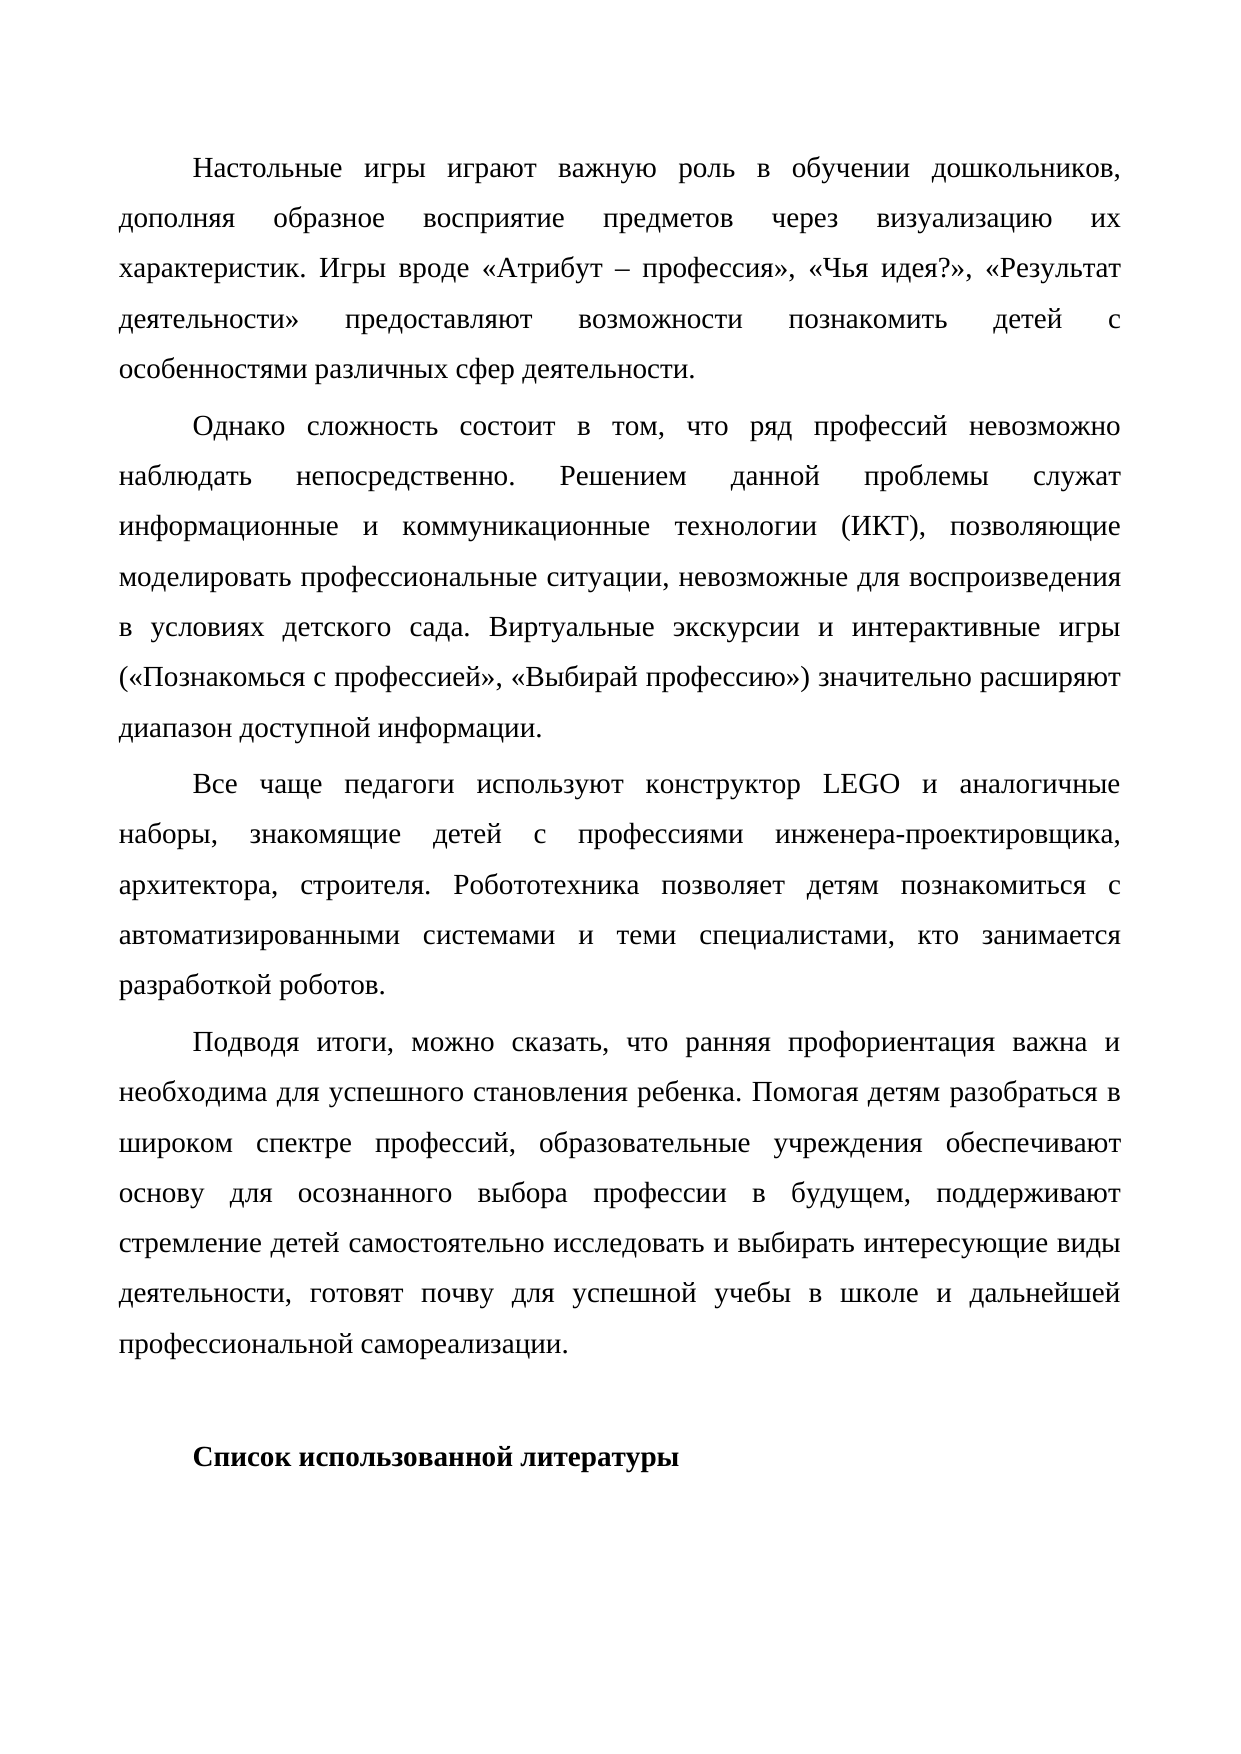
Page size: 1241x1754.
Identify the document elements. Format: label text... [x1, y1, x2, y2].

text Однако сложность состоит в том, что ряд профессий невозможно наблюдать непосредственно. Решением данной проблемы служат информационные и коммуникационные технологии (ИКТ), позволяющие моделировать профессиональные ситуации, невозможные для воспроизведения в условиях детского сада. Виртуальные экскурсии и интерактивные игры («Познакомься с профессией», «Выбирай профессию») значительно расширяют диапазон доступной информации. [112, 408, 1128, 749]
text Список использованной литературы [112, 1439, 1128, 1479]
text Подводя итоги, можно сказать, что ранняя профориентация важна и необходима для успешного становления ребенка. Помогая детям разобраться в широком спектре профессий, образовательные учреждения обеспечивают основу для осознанного выбора профессии в будущем, поддерживают стремление детей самостоятельно исследовать и выбирать интересующие виды деятельности, готовят почву для успешной учебы в школе и дальнейшей профессиональной самореализации. [112, 1024, 1128, 1366]
text Все чаще педагоги используют конструктор LEGO и аналогичные наборы, знакомящие детей с профессиями инженера-проектировщика, архитектора, строителя. Робототехника позволяет детям познакомиться с автоматизированными системами и теми специалистами, кто занимается разработкой роботов. [112, 766, 1128, 1007]
text Настольные игры играют важную роль в обучении дошкольников, дополняя образное восприятие предметов через визуализацию их характеристик. Игры вроде «Атрибут – профессия», «Чья идея?», «Результат деятельности» предоставляют возможности познакомить детей с особенностями различных сфер деятельности. [112, 150, 1128, 391]
